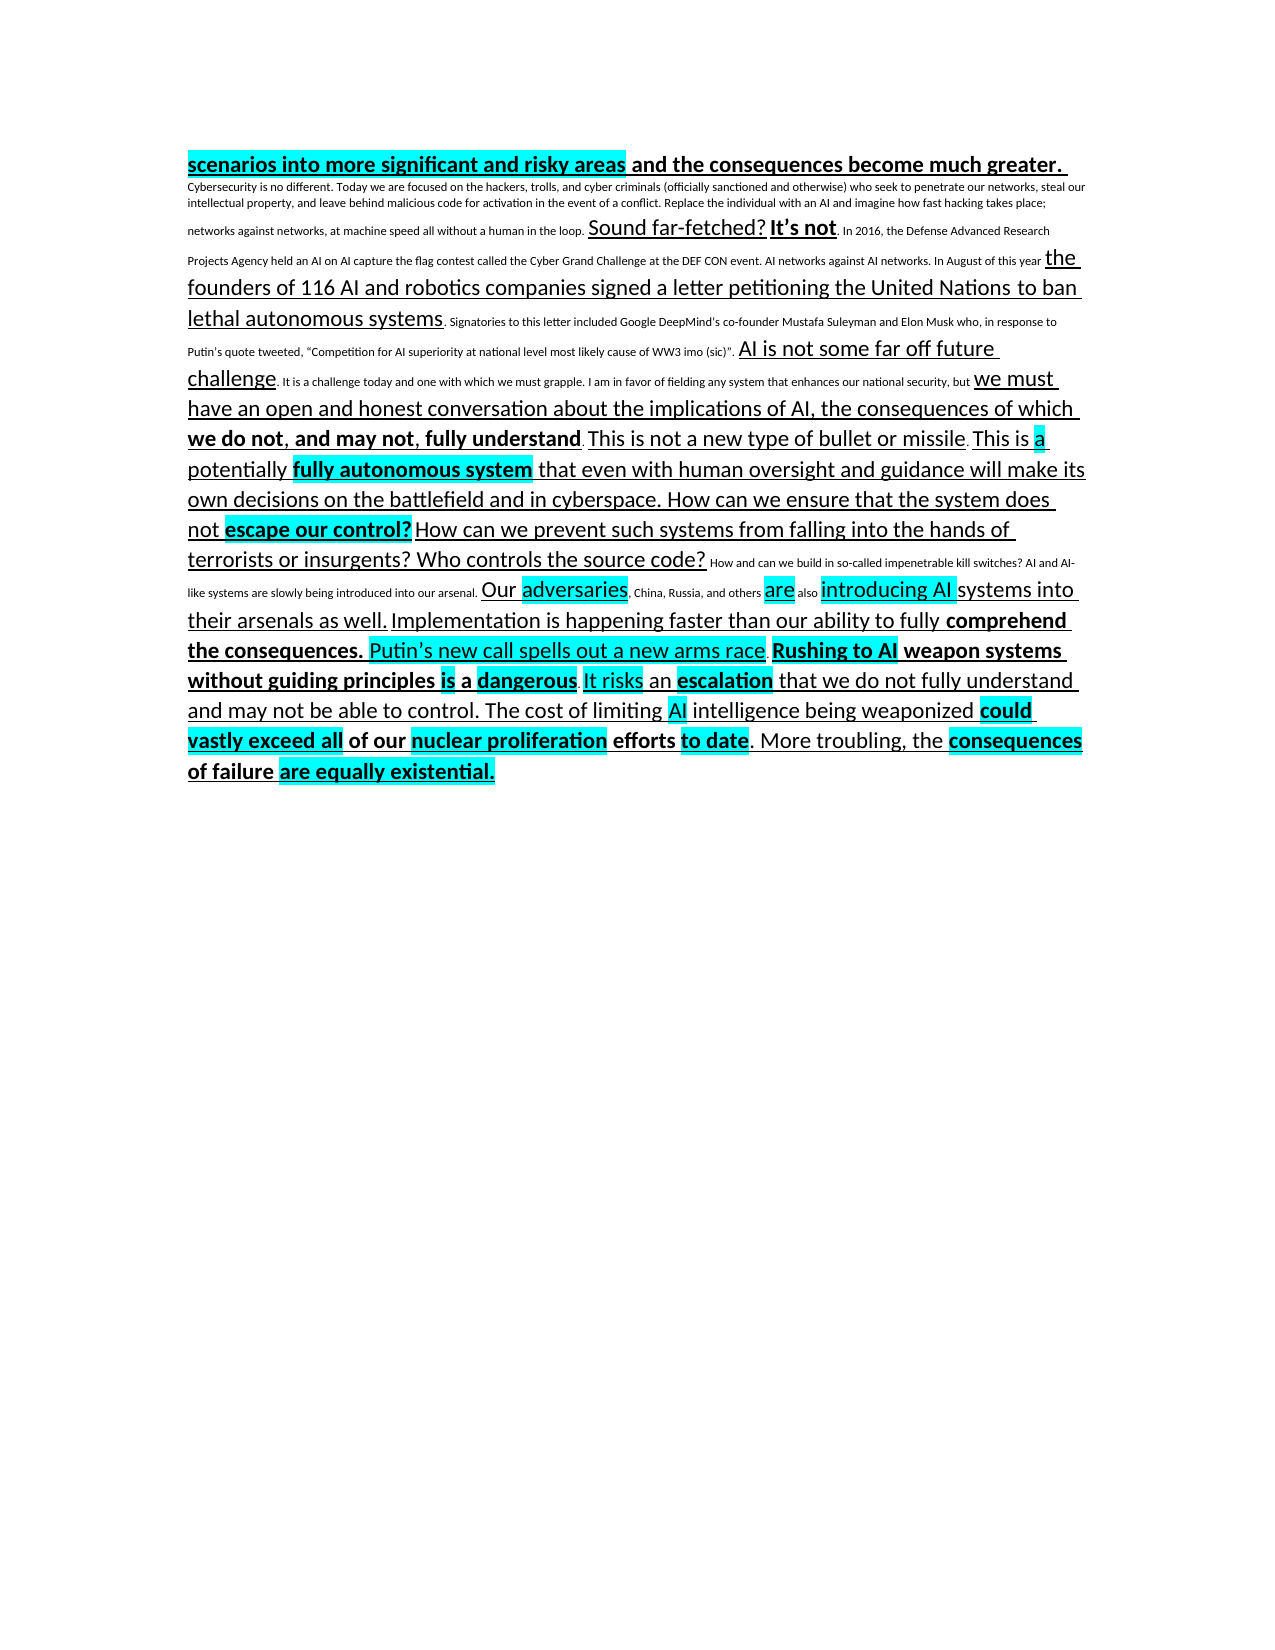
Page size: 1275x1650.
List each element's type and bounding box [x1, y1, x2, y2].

text [187, 150, 1087, 785]
